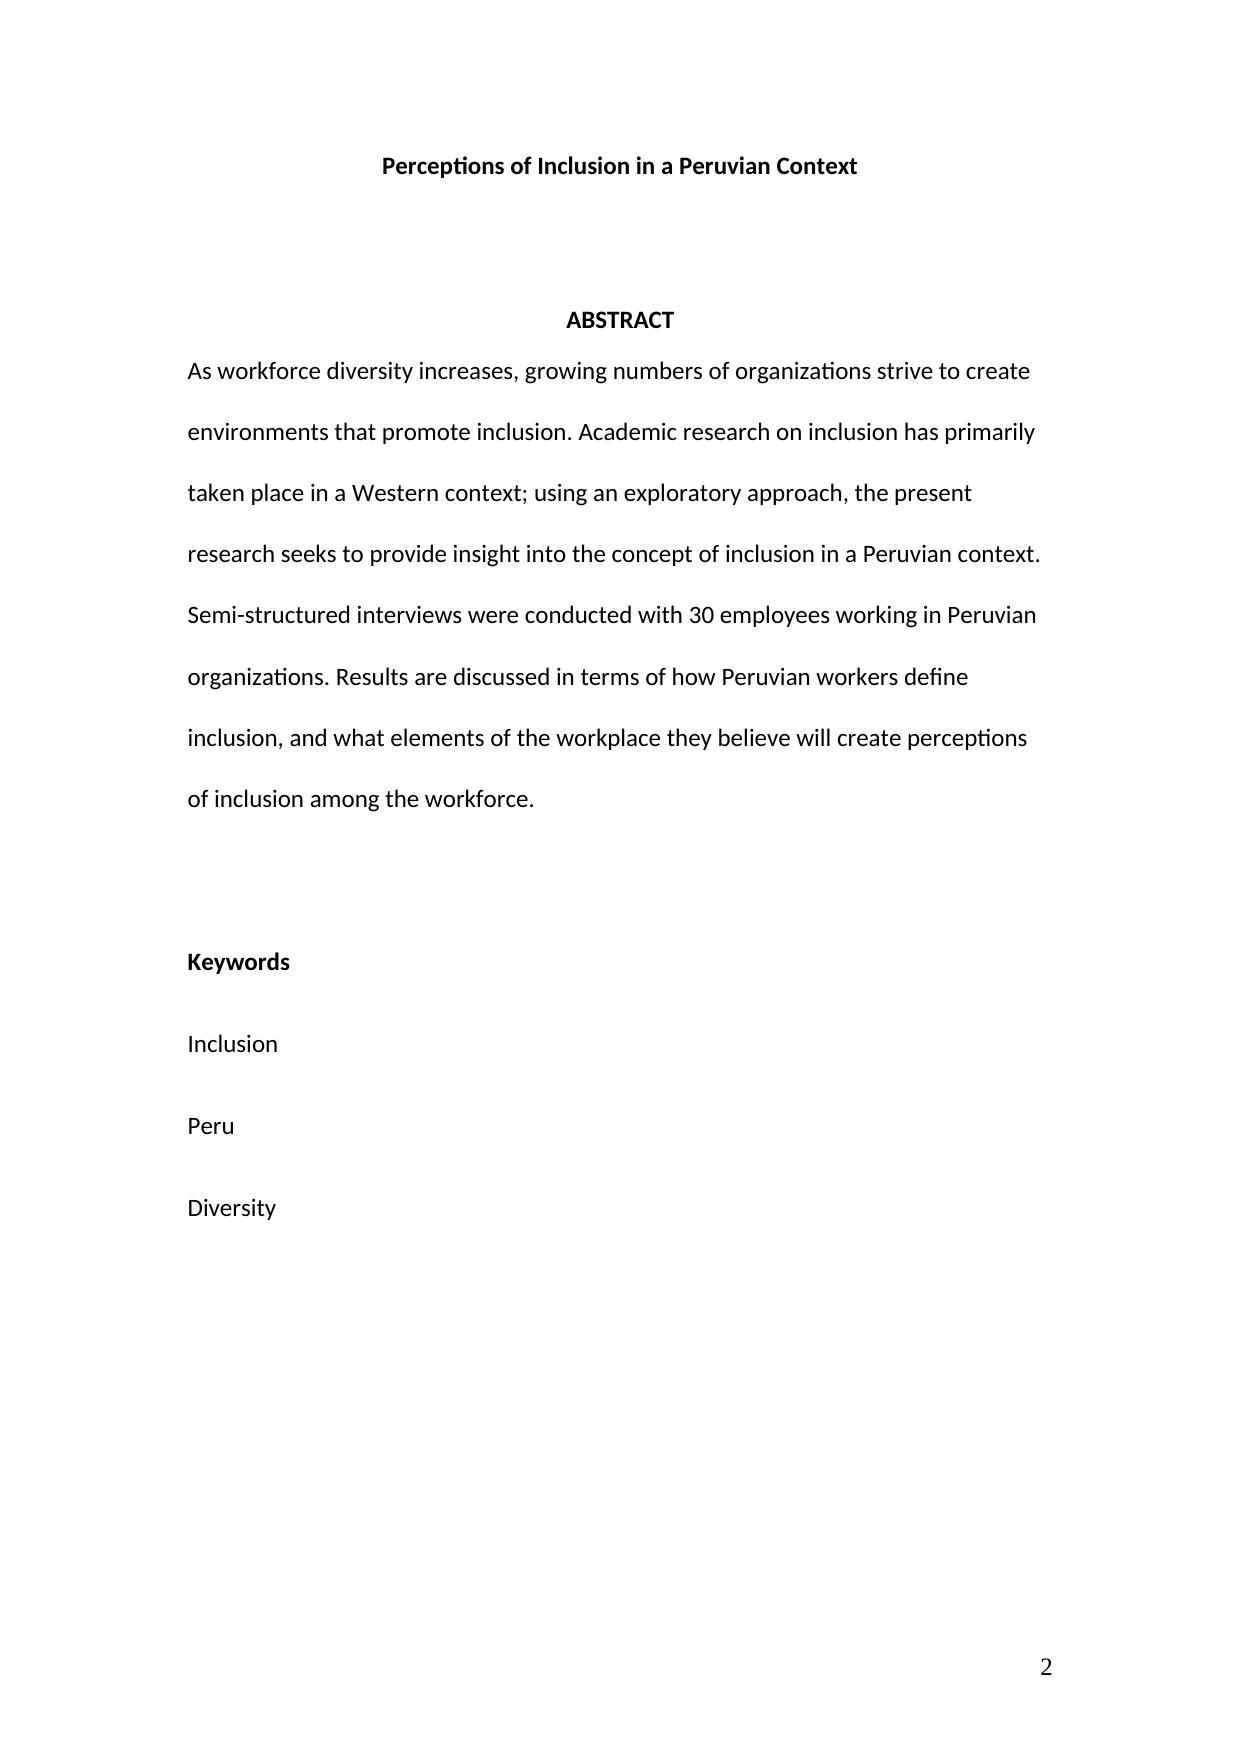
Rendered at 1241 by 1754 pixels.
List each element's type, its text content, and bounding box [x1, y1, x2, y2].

text Inclusion [187, 1028, 1053, 1059]
text Perceptions of Inclusion in a Peruvian Context [187, 150, 1053, 181]
text Keywords [187, 946, 1053, 977]
text As workforce diversity increases, growing numbers of organizations strive to create environments that promote inclusion. Academic research on inclusion has primarily taken place in a Western context; using an exploratory approach, the present research seeks to provide insight into the concept of inclusion in a Peruvian context. Semi-structured interviews were conducted with 30 employees working in Peruvian organizations. Results are discussed in terms of how Peruvian workers define inclusion, and what elements of the workplace they believe will create perceptions of inclusion among the workforce. [187, 355, 1053, 813]
text ABSTRACT [187, 304, 1053, 334]
text Peru [187, 1110, 1053, 1141]
text Diversity [187, 1192, 1053, 1223]
